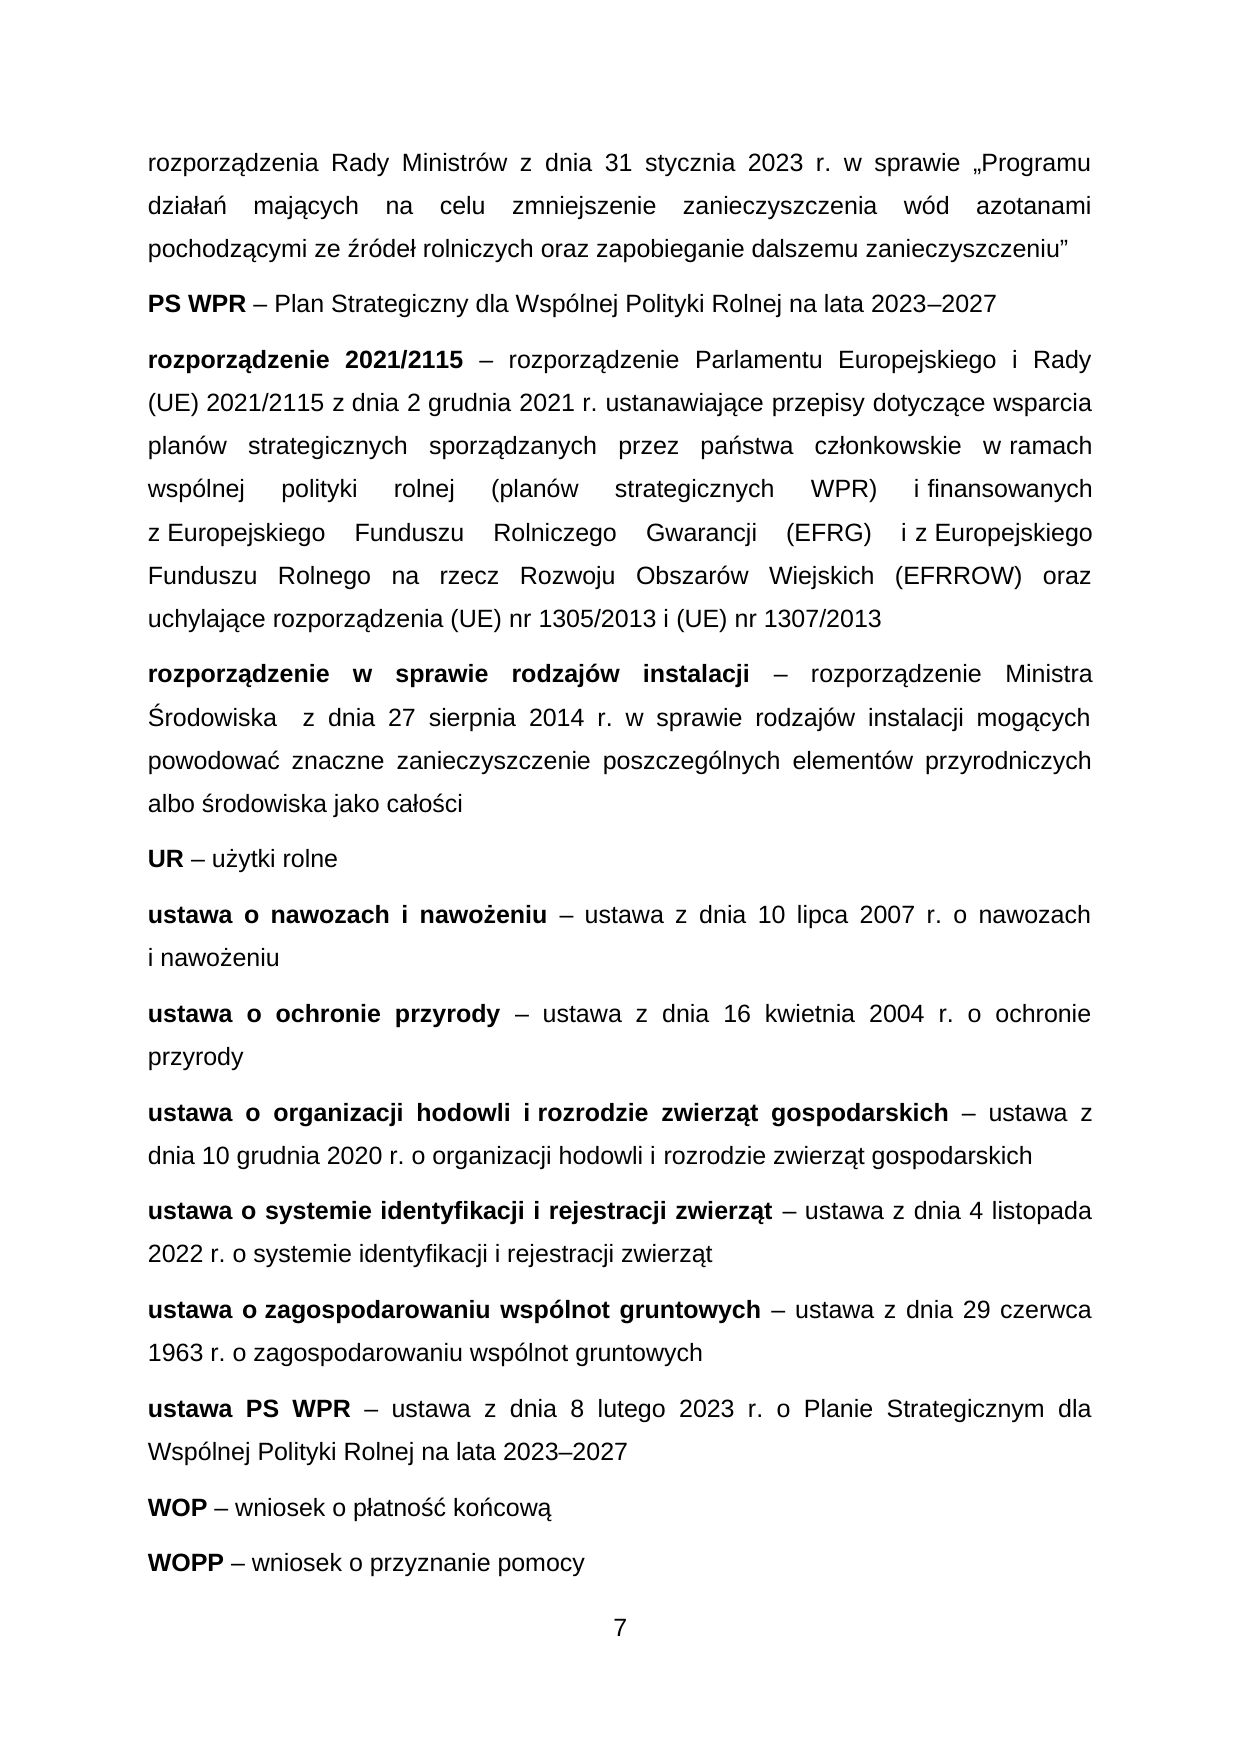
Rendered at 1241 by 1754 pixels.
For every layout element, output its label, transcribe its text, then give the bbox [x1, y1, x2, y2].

text UR – użytki rolne [148, 844, 1093, 873]
text WOPP – wniosek o przyznanie pomocy [148, 1548, 1093, 1577]
text ustawa o organizacji hodowli i rozrodzie zwierząt gospodarskich – ustawa z dnia 10 grudnia 2020 r. o organizacji hodowli i rozrodzie zwierząt gospodarskich [148, 1098, 1093, 1169]
text ustawa o ochronie przyrody – ustawa z dnia 16 kwietnia 2004 r. o ochronie przyrody [148, 999, 1093, 1071]
text rozporządzenie w sprawie rodzajów instalacji – rozporządzenie Ministra Środowiska z dnia 27 sierpnia 2014 r. w sprawie rodzajów instalacji mogących powodować znaczne zanieczyszczenie poszczególnych elementów przyrodniczych albo środowiska jako całości [148, 659, 1093, 818]
text ustawa o systemie identyfikacji i rejestracji zwierząt – ustawa z dnia 4 listopada 2022 r. o systemie identyfikacji i rejestracji zwierząt [148, 1196, 1093, 1268]
text ustawa o zagospodarowaniu wspólnot gruntowych – ustawa z dnia 29 czerwca 1963 r. o zagospodarowaniu wspólnot gruntowych [148, 1295, 1093, 1367]
text rozporządzenie 2021/2115 – rozporządzenie Parlamentu Europejskiego i Rady (UE) 2021/2115 z dnia 2 grudnia 2021 r. ustanawiające przepisy dotyczące wsparcia planów strategicznych sporządzanych przez państwa członkowskie w ramach wspólnej polityki rolnej (planów strategicznych WPR) i finansowanych z Europejskiego Funduszu Rolniczego Gwarancji (EFRG) i z Europejskiego Funduszu Rolnego na rzecz Rozwoju Obszarów Wiejskich (EFRROW) oraz uchylające rozporządzenia (UE) nr 1305/2013 i (UE) nr 1307/2013 [148, 345, 1093, 633]
text ustawa PS WPR – ustawa z dnia 8 lutego 2023 r. o Planie Strategicznym dla Wspólnej Polityki Rolnej na lata 2023–2027 [148, 1394, 1093, 1466]
text PS WPR – Plan Strategiczny dla Wspólnej Polityki Rolnej na lata 2023–2027 [148, 289, 1093, 318]
text ustawa o nawozach i nawożeniu – ustawa z dnia 10 lipca 2007 r. o nawozach i nawożeniu [148, 900, 1093, 972]
text WOP – wniosek o płatność końcową [148, 1493, 1093, 1521]
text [148, 148, 1093, 263]
